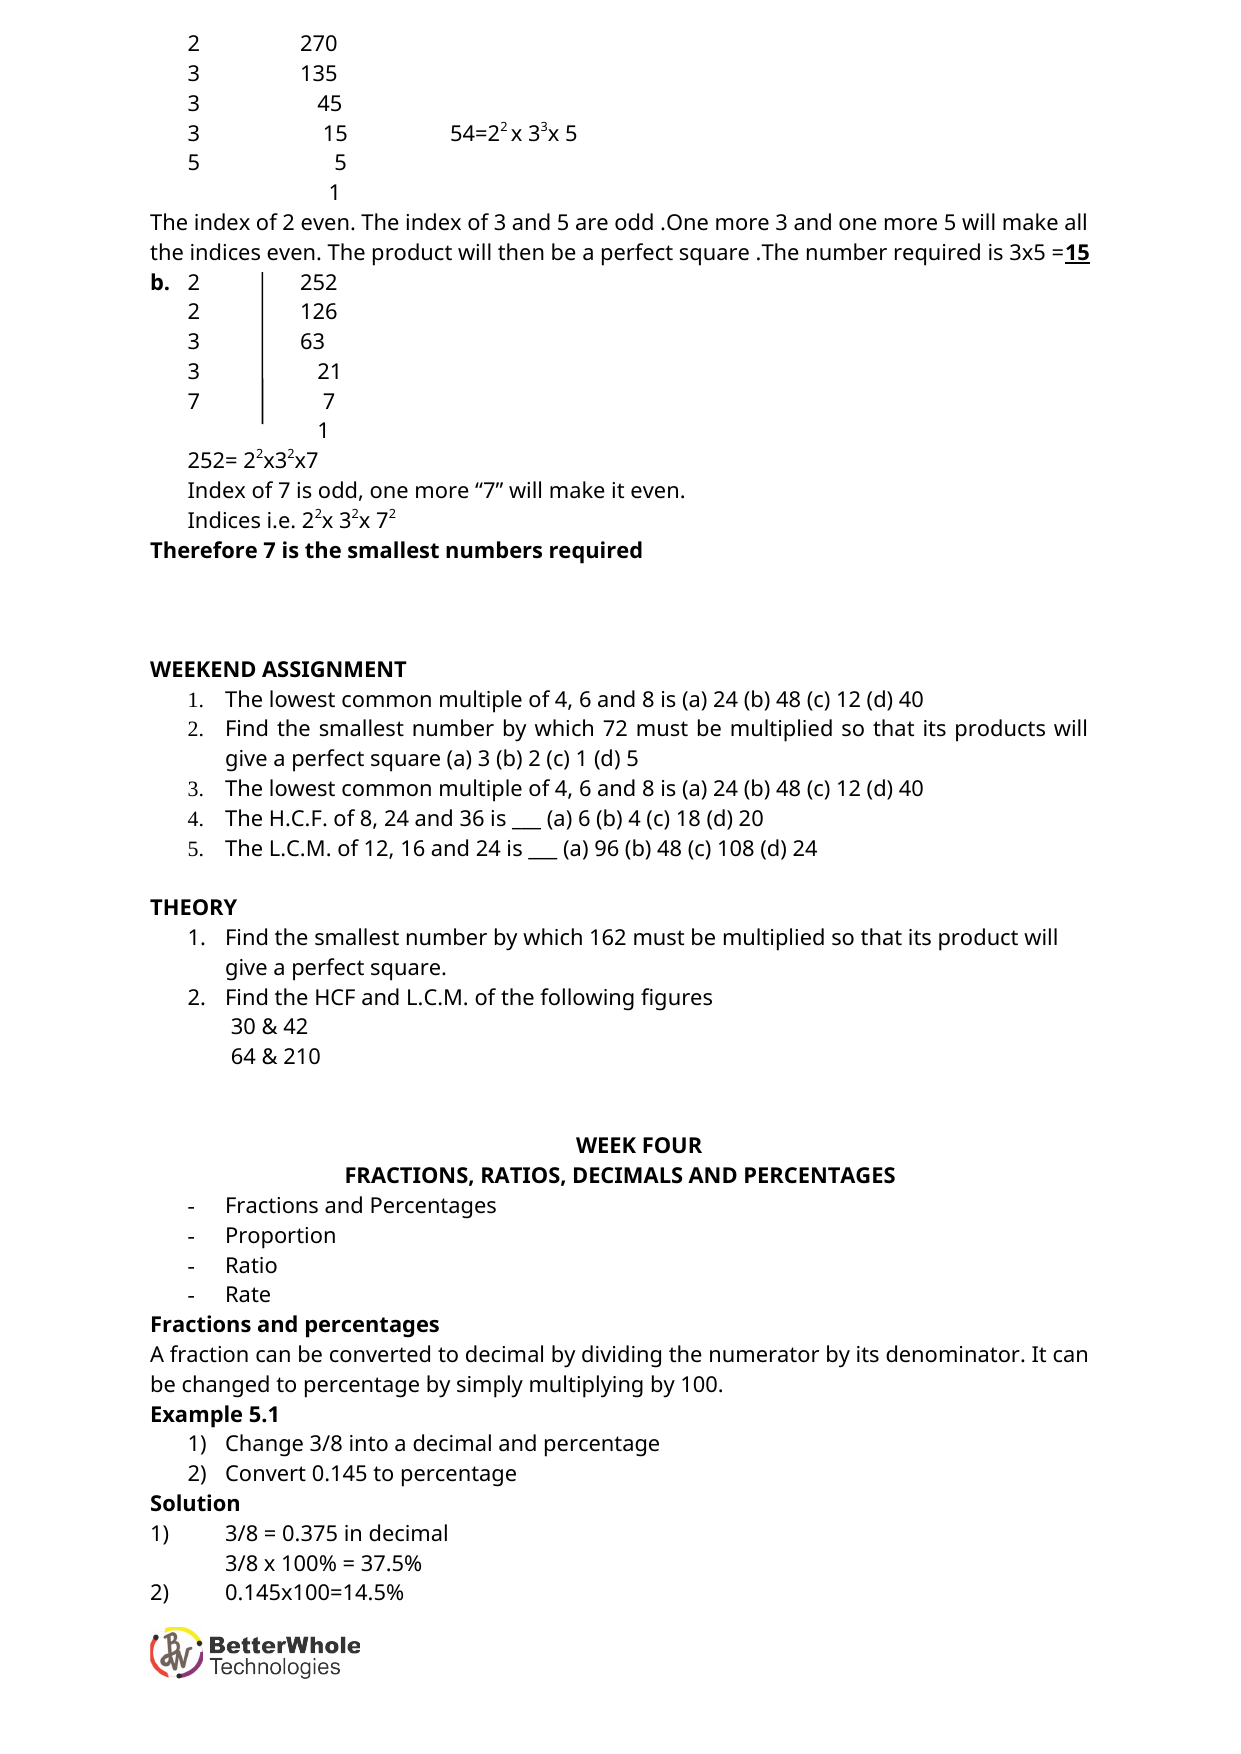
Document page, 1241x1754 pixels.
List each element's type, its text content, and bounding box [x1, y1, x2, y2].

list The lowest common multiple of 4, 6 and 8 is (a) 24 (b) 48 (c) 12 (d) 40 [187, 773, 1090, 803]
text Indices i.e. 22x 32x 72 [187, 505, 1090, 534]
text 30 & 42 [225, 1011, 1090, 1041]
list Ratio [187, 1249, 1090, 1279]
text Therefore 7 is the smallest numbers required [150, 534, 1090, 564]
text WEEKEND ASSIGNMENT [150, 654, 1090, 683]
list Find the smallest number by which 72 must be multiplied so that its products will give a perfect square (a) 3 (b) 2 (c) 1 (d) 5 [187, 713, 1090, 773]
text 5 5 [187, 147, 1090, 177]
list Convert 0.145 to percentage [187, 1458, 1090, 1488]
list Find the smallest number by which 162 must be multiplied so that its product will give a perfect square. [187, 922, 1090, 981]
list Find the HCF and L.C.M. of the following figures [187, 981, 1090, 1011]
text 2 126 [264, 296, 1090, 326]
text 3 45 [187, 88, 1090, 117]
text 3 63 [187, 326, 261, 356]
text Index of 7 is odd, one more “7” will make it even. [187, 475, 1090, 505]
text FRACTIONS, RATIOS, DECIMALS AND PERCENTAGES [150, 1160, 1090, 1190]
list The H.C.F. of 8, 24 and 36 is ___ (a) 6 (b) 4 (c) 18 (d) 20 [187, 803, 1090, 832]
text 252= 22x32x7 [187, 445, 1090, 475]
text 3/8 x 100% = 37.5% [150, 1547, 1090, 1577]
text Fractions and percentages [150, 1309, 1090, 1339]
picture [150, 1627, 360, 1679]
text 2) 0.145x100=14.5% [150, 1577, 1090, 1607]
list Proportion [187, 1220, 1090, 1249]
text 3 21 [264, 356, 1090, 386]
text WEEK FOUR [150, 1130, 1090, 1160]
text 1 [187, 415, 1090, 445]
text A fraction can be converted to decimal by dividing the numerator by its denominator. It can be changed to percentage by simply multiplying by 100. [150, 1339, 1090, 1398]
text 2 270 [187, 28, 1090, 58]
text 7 7 [187, 386, 261, 415]
list Rate [187, 1279, 1090, 1309]
list The lowest common multiple of 4, 6 and 8 is (a) 24 (b) 48 (c) 12 (d) 40 [187, 683, 1090, 713]
list The L.C.M. of 12, 16 and 24 is ___ (a) 96 (b) 48 (c) 108 (d) 24 [187, 832, 1090, 862]
text THEORY [150, 892, 1090, 922]
text 1 [187, 177, 1090, 207]
text 64 & 210 [225, 1041, 1090, 1071]
list Change 3/8 into a decimal and percentage [187, 1428, 1090, 1458]
text 2 126 [187, 296, 261, 326]
list Fractions and Percentages [187, 1190, 1090, 1220]
text 3 63 [264, 326, 1090, 356]
text Example 5.1 [150, 1398, 1090, 1428]
text 3 15 54=22 x 33x 5 [187, 117, 1090, 147]
text 1) 3/8 = 0.375 in decimal [150, 1518, 1090, 1547]
text 3 135 [187, 58, 1090, 88]
text 3 21 [187, 356, 261, 386]
text 7 7 [264, 386, 1090, 415]
text b. 2 252 [150, 266, 1090, 296]
text The index of 2 even. The index of 3 and 5 are odd .One more 3 and one more 5 will make all the indices even. The product will then be a perfect square .The number required is 3x5 =15 [150, 207, 1090, 266]
text Solution [150, 1488, 1090, 1518]
